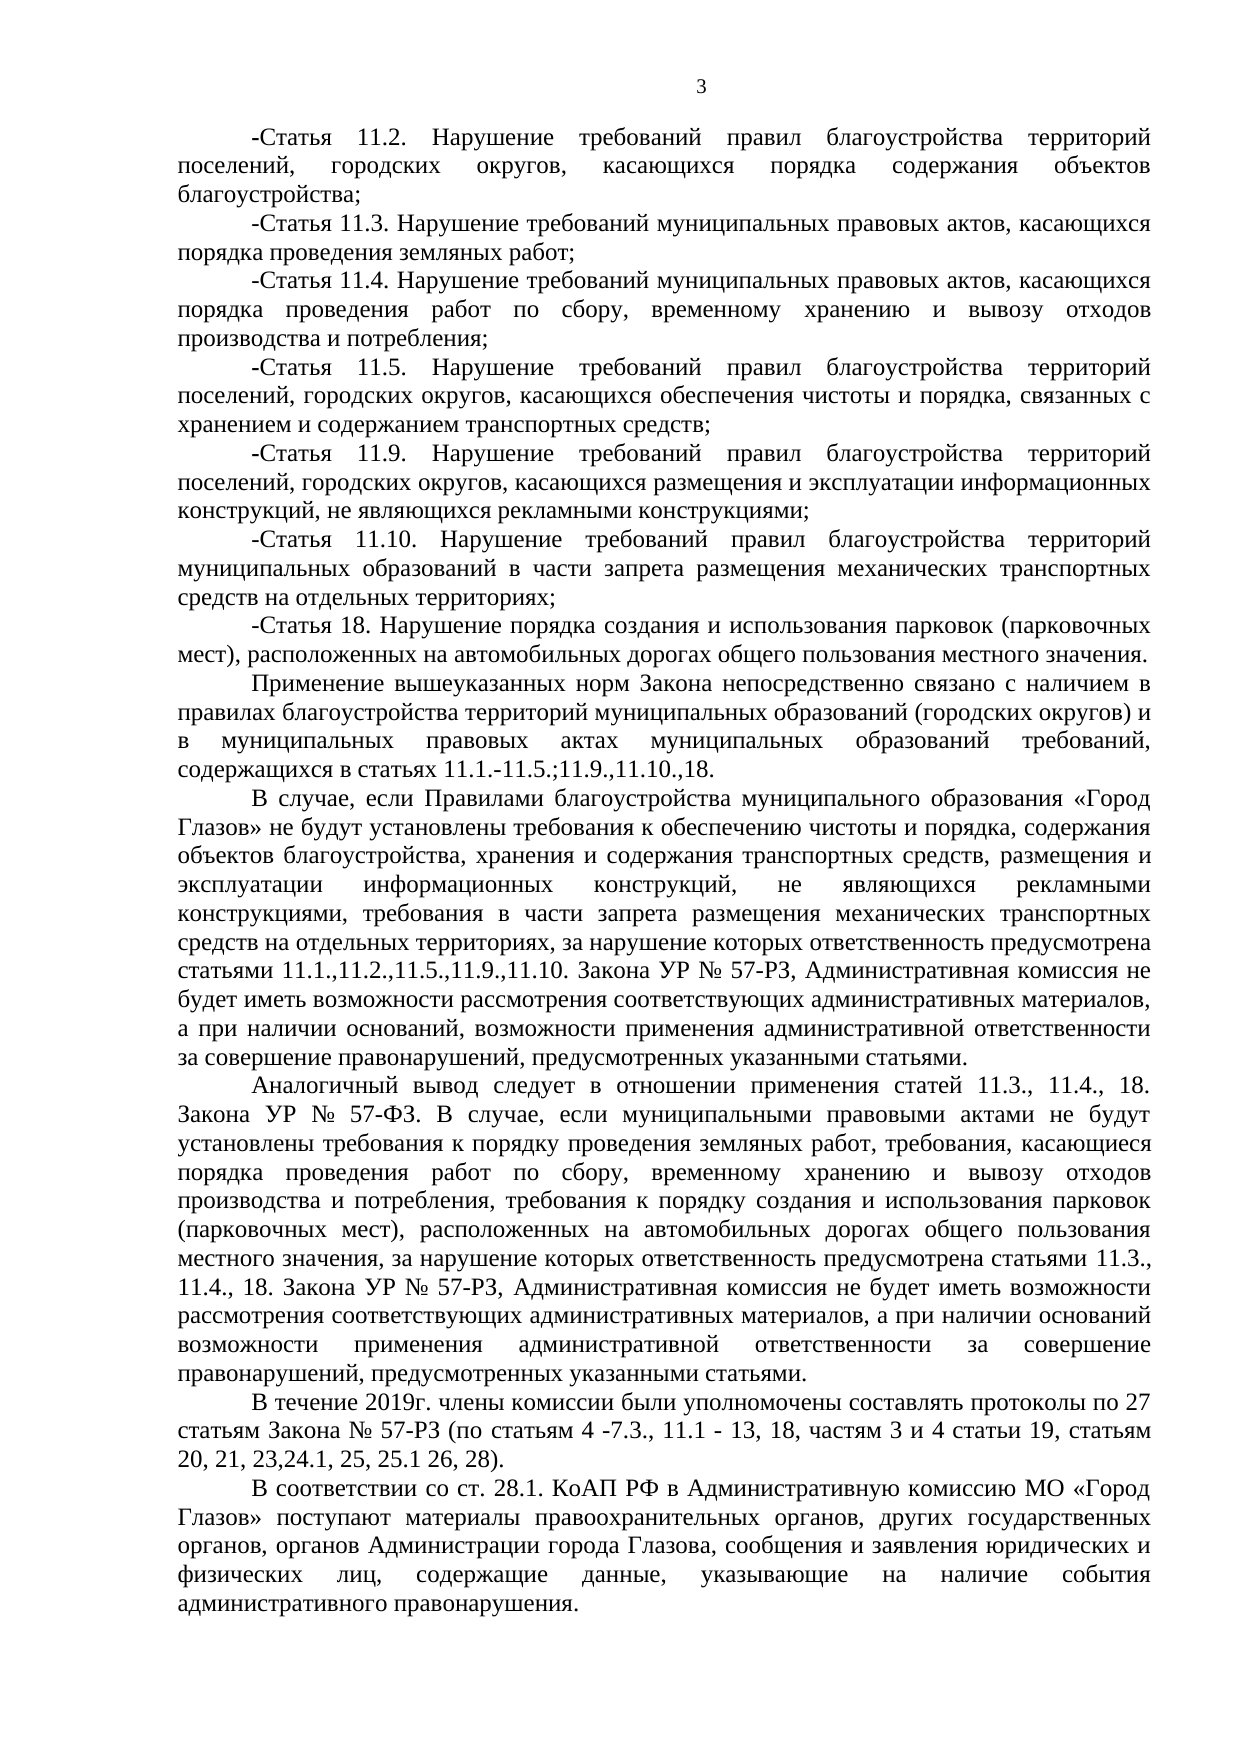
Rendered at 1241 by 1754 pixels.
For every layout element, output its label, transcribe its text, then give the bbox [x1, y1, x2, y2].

text В случае, если Правилами благоустройства муниципального образования «Город Глазов» не будут установлены требования к обеспечению чистоты и порядка, содержания объектов благоустройства, хранения и содержания транспортных средств, размещения и эксплуатации информационных конструкций, не являющихся рекламными конструкциями, требования в части запрета размещения механических транспортных средств на отдельных территориях, за нарушение которых ответственность предусмотрена статьями 11.1.,11.2.,11.5.,11.9.,11.10. Закона УР № 57-РЗ, Административная комиссия не будет иметь возможности рассмотрения соответствующих административных материалов, а при наличии оснований, возможности применения административной ответственности за совершение правонарушений, предусмотренных указанными статьями. [177, 783, 1152, 1071]
text -Статья 11.9. Нарушение требований правил благоустройства территорий поселений, городских округов, касающихся размещения и эксплуатации информационных конструкций, не являющихся рекламными конструкциями; [177, 438, 1152, 524]
text Применение вышеуказанных норм Закона непосредственно связано с наличием в правилах благоустройства территорий муниципальных образований (городских округов) и в муниципальных правовых актах муниципальных образований требований, содержащихся в статьях 11.1.-11.5.;11.9.,11.10.,18. [177, 668, 1152, 783]
text В течение 2019г. члены комиссии были уполномочены составлять протоколы по 27 статьям Закона № 57-РЗ (по статьям 4 -7.3., 11.1 - 13, 18, частям 3 и 4 статьи 19, статьям 20, 21, 23,24.1, 25, 25.1 26, 28). [177, 1387, 1152, 1473]
text -Статья 11.4. Нарушение требований муниципальных правовых актов, касающихся порядка проведения работ по сбору, временному хранению и вывозу отходов производства и потребления; [177, 266, 1152, 352]
text -Статья 11.2. Нарушение требований правил благоустройства территорий поселений, городских округов, касающихся порядка содержания объектов благоустройства; [177, 122, 1152, 208]
text В соответствии со ст. 28.1. КоАП РФ в Административную комиссию МО «Город Глазов» поступают материалы правоохранительных органов, других государственных органов, органов Администрации города Глазова, сообщения и заявления юридических и физических лиц, содержащие данные, указывающие на наличие события административного правонарушения. [177, 1473, 1152, 1617]
text -Статья 11.3. Нарушение требований муниципальных правовых актов, касающихся порядка проведения земляных работ; [177, 208, 1152, 266]
text -Статья 11.5. Нарушение требований правил благоустройства территорий поселений, городских округов, касающихся обеспечения чистоты и порядка, связанных с хранением и содержанием транспортных средств; [177, 352, 1152, 438]
text -Статья 11.10. Нарушение требований правил благоустройства территорий муниципальных образований в части запрета размещения механических транспортных средств на отдельных территориях; [177, 524, 1152, 611]
text -Статья 18. Нарушение порядка создания и использования парковок (парковочных мест), расположенных на автомобильных дорогах общего пользования местного значения. [177, 611, 1152, 668]
text Аналогичный вывод следует в отношении применения статей 11.3., 11.4., 18. Закона УР № 57-ФЗ. В случае, если муниципальными правовыми актами не будут установлены требования к порядку проведения земляных работ, требования, касающиеся порядка проведения работ по сбору, временному хранению и вывозу отходов производства и потребления, требования к порядку создания и использования парковок (парковочных мест), расположенных на автомобильных дорогах общего пользования местного значения, за нарушение которых ответственность предусмотрена статьями 11.3., 11.4., 18. Закона УР № 57-РЗ, Административная комиссия не будет иметь возможности рассмотрения соответствующих административных материалов, а при наличии оснований возможности применения административной ответственности за совершение правонарушений, предусмотренных указанными статьями. [177, 1071, 1152, 1387]
